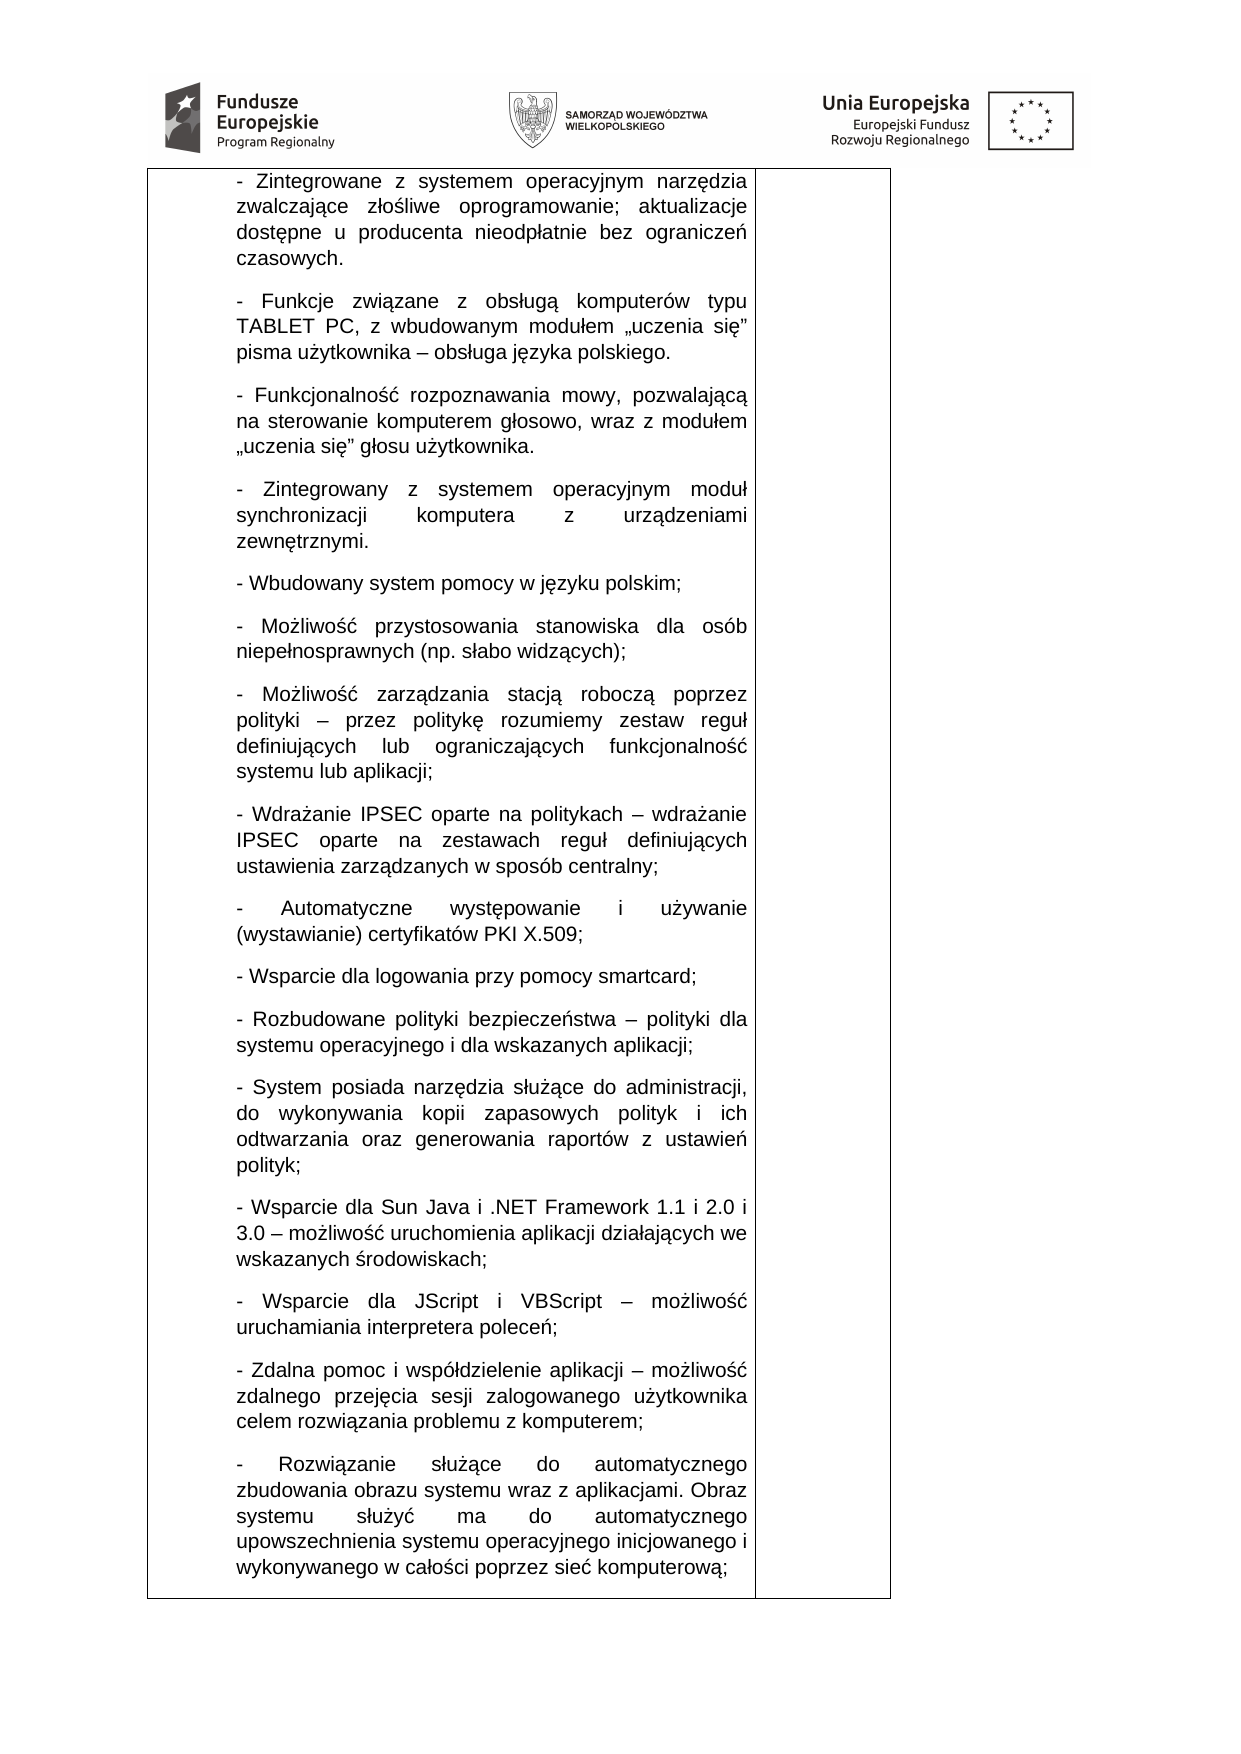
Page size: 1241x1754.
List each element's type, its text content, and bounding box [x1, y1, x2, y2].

table_cell 1 [756, 169, 890, 1598]
picture [147, 73, 1092, 168]
